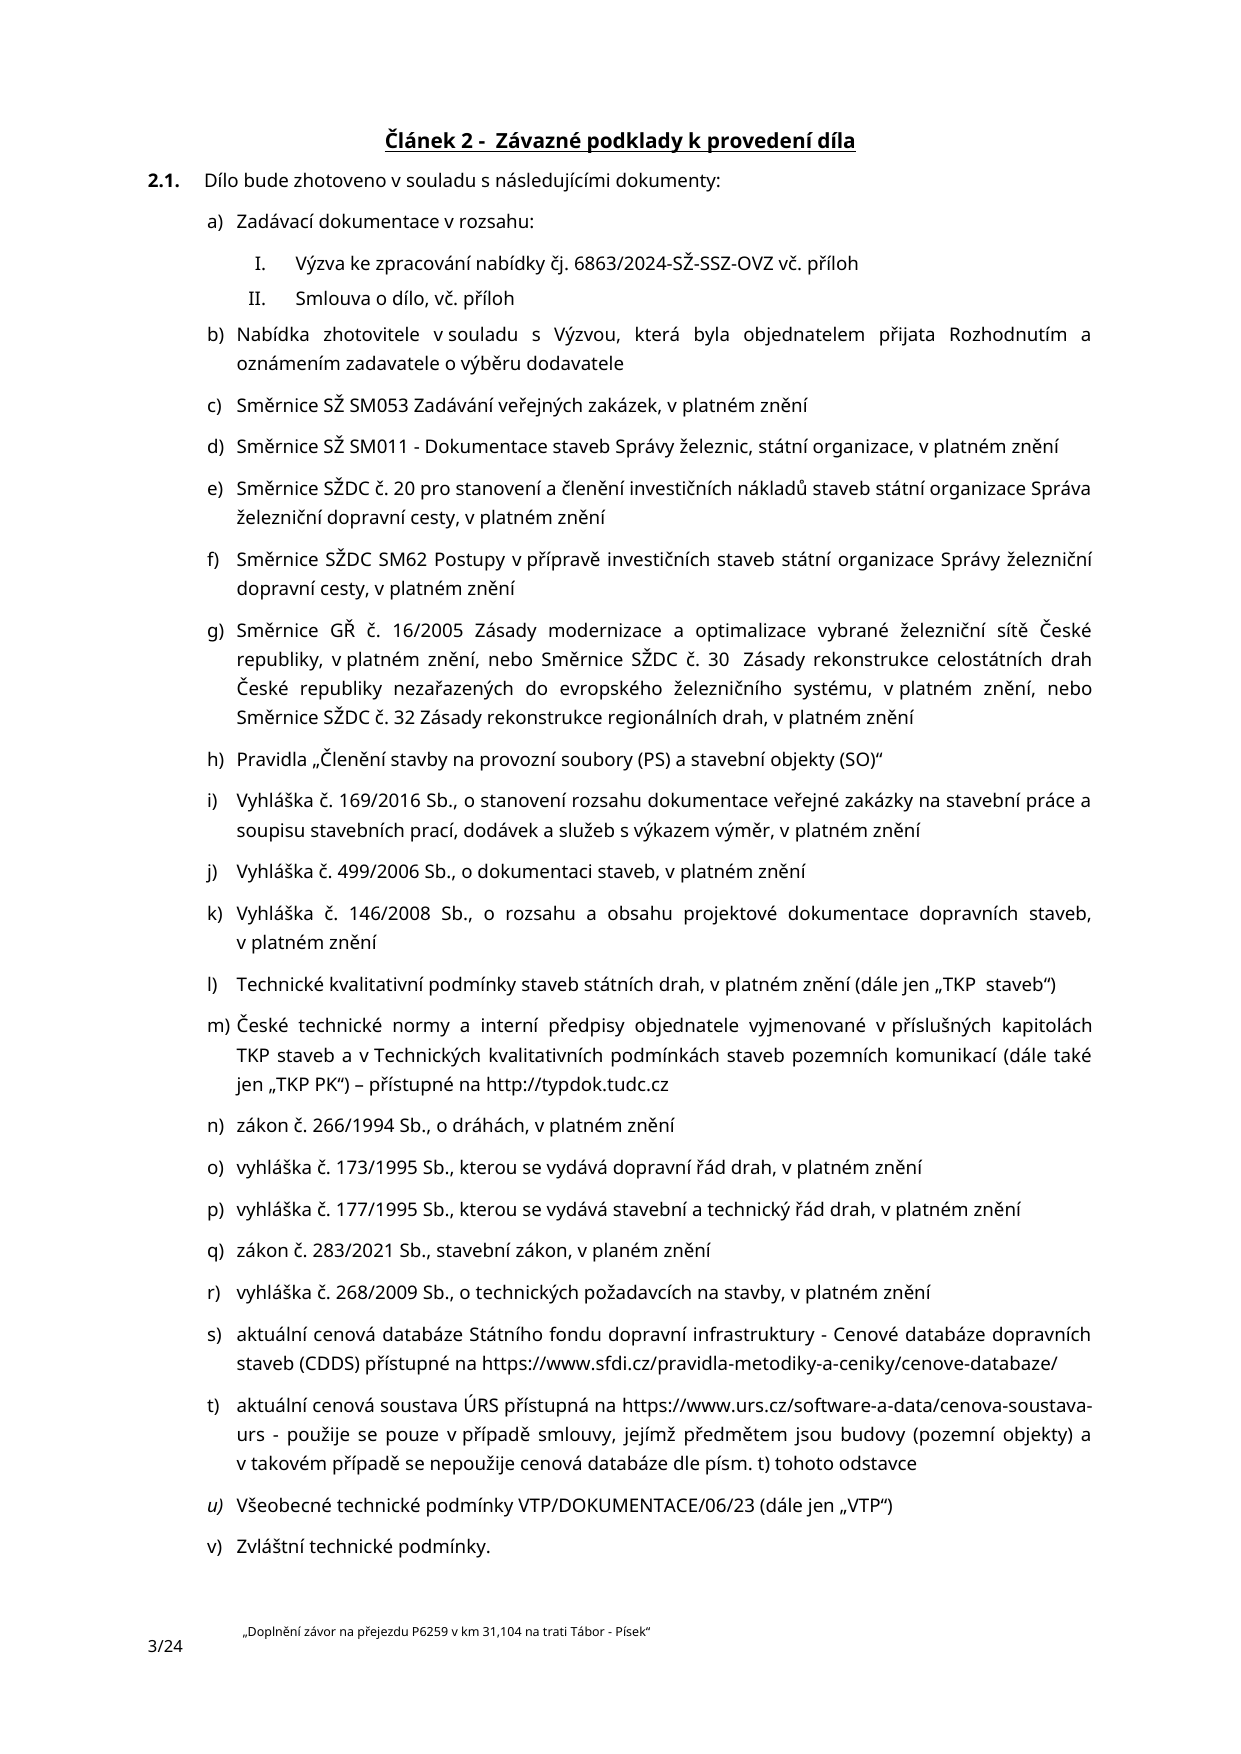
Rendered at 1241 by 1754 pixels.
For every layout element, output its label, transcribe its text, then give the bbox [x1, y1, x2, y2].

text Článek 2 - Závazné podklady k provedení díla [148, 126, 1092, 155]
text 2.1. Dílo bude zhotoveno v souladu s následujícími dokumenty: [148, 167, 1092, 193]
list Nabídka zhotovitele v souladu s Výzvou, která byla objednatelem přijata Rozhodnutím a oznámením zadavatele o výběru dodavatele [207, 318, 1092, 376]
list aktuální cenová databáze Státního fondu dopravní infrastruktury - Cenové databáze dopravních staveb (CDDS) přístupné na https://www.sfdi.cz/pravidla-metodiky-a-ceniky/cenove-databaze/ [207, 1318, 1092, 1376]
list zákon č. 266/1994 Sb., o dráhách, v platném znění [207, 1109, 1092, 1139]
list Technické kvalitativní podmínky staveb státních drah, v platném znění (dále jen „TKP staveb“) [207, 968, 1092, 997]
list vyhláška č. 173/1995 Sb., kterou se vydává dopravní řád drah, v platném znění [207, 1151, 1092, 1180]
list Vyhláška č. 499/2006 Sb., o dokumentaci staveb, v platném znění [207, 855, 1092, 884]
list Vyhláška č. 146/2008 Sb., o rozsahu a obsahu projektové dokumentace dopravních staveb, v platném znění [207, 897, 1092, 955]
list Směrnice SŽDC SM62 Postupy v přípravě investičních staveb státní organizace Správy železniční dopravní cesty, v platném znění [207, 543, 1092, 601]
list Pravidla „Členění stavby na provozní soubory (PS) a stavební objekty (SO)“ [207, 743, 1092, 772]
list aktuální cenová soustava ÚRS přístupná na https://www.urs.cz/software-a-data/cenova-soustava-urs - použije se pouze v případě smlouvy, jejímž předmětem jsou budovy (pozemní objekty) a v takovém případě se nepoužije cenová databáze dle písm. t) tohoto odstavce [207, 1389, 1092, 1476]
list Výzva ke zpracování nabídky čj. 6863/2024-SŽ-SSZ-OVZ vč. příloh [266, 247, 1092, 276]
list Směrnice SŽ SM011 - Dokumentace staveb Správy železnic, státní organizace, v platném znění [207, 430, 1092, 459]
list vyhláška č. 268/2009 Sb., o technických požadavcích na stavby, v platném znění [207, 1276, 1092, 1305]
list České technické normy a interní předpisy objednatele vyjmenované v příslušných kapitolách TKP staveb a v Technických kvalitativních podmínkách staveb pozemních komunikací (dále také jen „TKP PK“) – přístupné na http://typdok.tudc.cz [207, 1009, 1092, 1097]
list zákon č. 283/2021 Sb., stavební zákon, v planém znění [207, 1234, 1092, 1264]
list Směrnice GŘ č. 16/2005 Zásady modernizace a optimalizace vybrané železniční sítě České republiky, v platném znění, nebo Směrnice SŽDC č. 30 Zásady rekonstrukce celostátních drah České republiky nezařazených do evropského železničního systému, v platném znění, nebo Směrnice SŽDC č. 32 Zásady rekonstrukce regionálních drah, v platném znění [207, 614, 1092, 730]
list Směrnice SŽDC č. 20 pro stanovení a členění investičních nákladů staveb státní organizace Správa železniční dopravní cesty, v platném znění [207, 472, 1092, 530]
list Všeobecné technické podmínky VTP/DOKUMENTACE/06/23 (dále jen „VTP“) [207, 1489, 1092, 1518]
list Zvláštní technické podmínky. [207, 1530, 1092, 1559]
list Zadávací dokumentace v rozsahu: [207, 205, 1092, 234]
list Směrnice SŽ SM053 Zadávání veřejných zakázek, v platném znění [207, 389, 1092, 418]
list Smlouva o dílo, vč. příloh [266, 282, 1092, 312]
list vyhláška č. 177/1995 Sb., kterou se vydává stavební a technický řád drah, v platném znění [207, 1193, 1092, 1222]
list Vyhláška č. 169/2016 Sb., o stanovení rozsahu dokumentace veřejné zakázky na stavební práce a soupisu stavebních prací, dodávek a služeb s výkazem výměr, v platném znění [207, 784, 1092, 843]
